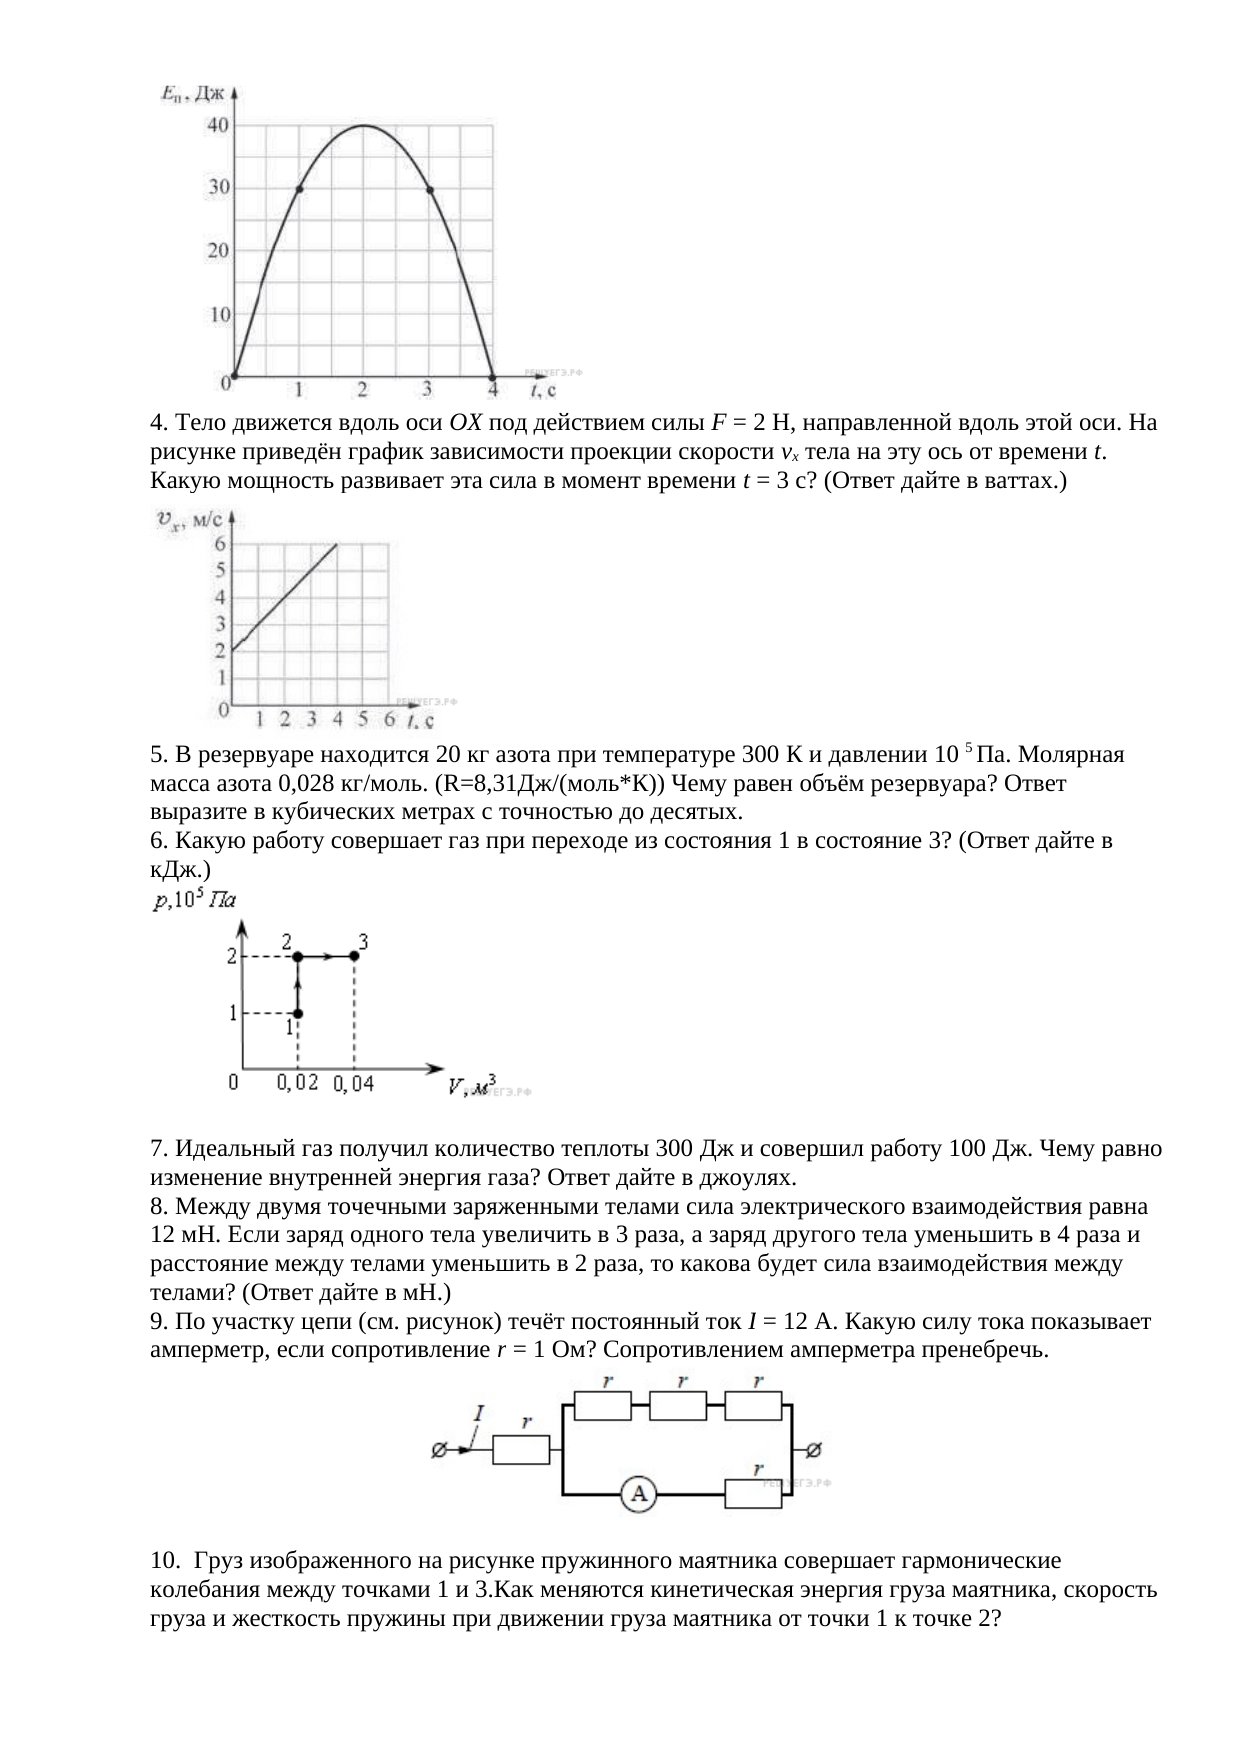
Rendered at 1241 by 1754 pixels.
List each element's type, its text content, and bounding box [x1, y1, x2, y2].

picture [150, 493, 463, 739]
list 9. По участку цепи (см. рисунок) течёт постоянный ток I = 12 А. Какую силу тока показывает амперметр, если сопротивление r = 1 Ом? Сопротивлением амперметра пренебречь. [150, 1306, 1165, 1363]
picture [150, 75, 588, 408]
picture [150, 882, 538, 1134]
list 7. Идеальный газ получил количество теплоты 300 Дж и совершил работу 100 Дж. Чему равно изменение внутренней энергия газа? Ответ дайте в джоулях. [150, 1133, 1165, 1191]
list 5. В резервуаре находится 20 кг азота при температуре 300 К и давлении 10 5 Па. Молярная масса азота 0,028 кг/моль. (R=8,31Дж/(моль*К)) Чему равен объём резервуара? Ответ выразите в кубических метрах с точностью до десятых. [150, 739, 1165, 825]
list 10. Груз изображенного на рисунке пружинного маятника совершает гармонические колебания между точками 1 и 3.Как меняются кинетическая энергия груза маятника, скорость груза и жесткость пружины при движении груза маятника от точки 1 к точке 2? [150, 1545, 1165, 1631]
list 6. Какую работу совершает газ при переходе из состояния 1 в состояние 3? (Ответ дайте в кДж.) [150, 825, 1165, 883]
list 4. Тело движется вдоль оси ОХ под действием силы F = 2 Н, направленной вдоль этой оси. На рисунке приведён график зависимости проекции скорости vx тела на эту ось от времени t. Какую мощность развивает эта сила в момент времени t = 3 с? (Ответ дайте в ваттах.) [150, 407, 1165, 739]
picture [422, 1363, 833, 1517]
list 8. Между двумя точечными заряженными телами сила электрического взаимодействия равна 12 мН. Если заряд одного тела увеличить в 3 раза, а заряд другого тела уменьшить в 4 раза и расстояние между телами уменьшить в 2 раза, то какова будет сила взаимодействия между телами? (Ответ дайте в мН.) [150, 1191, 1165, 1306]
